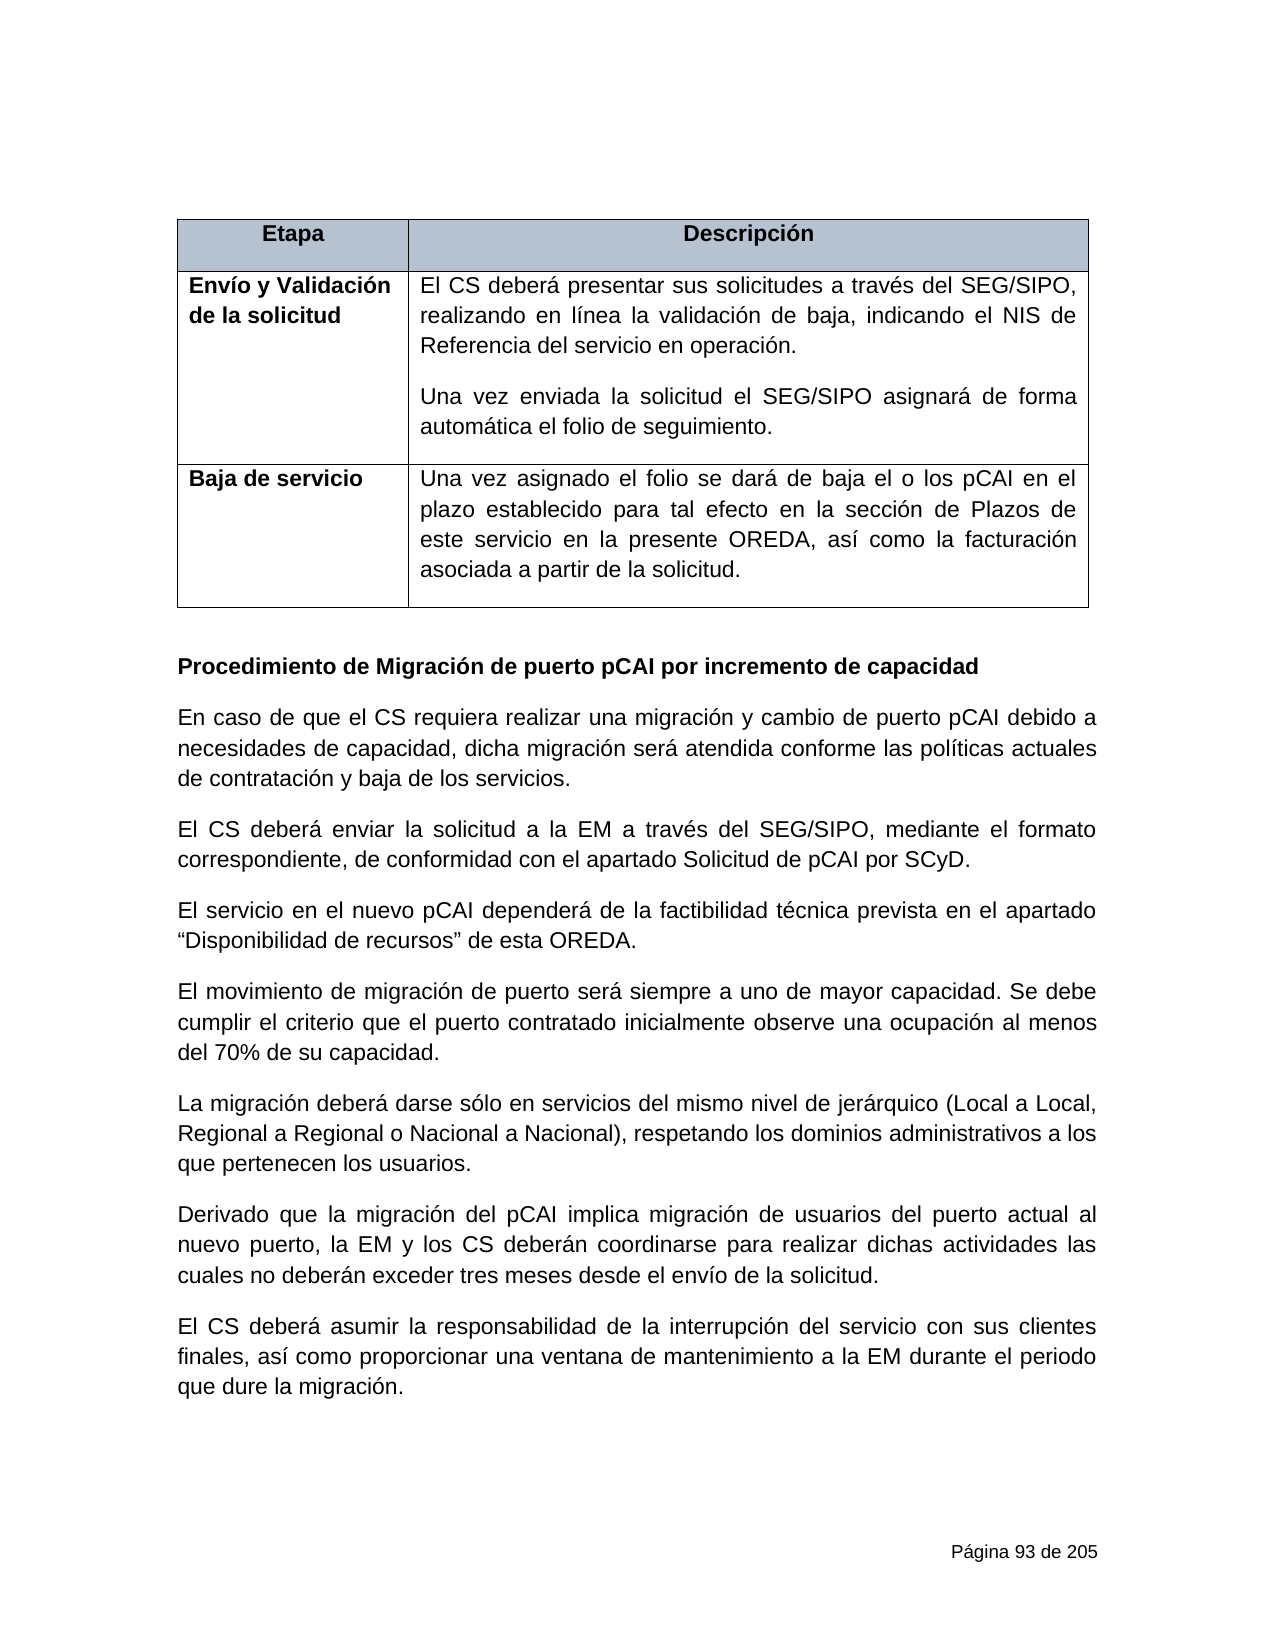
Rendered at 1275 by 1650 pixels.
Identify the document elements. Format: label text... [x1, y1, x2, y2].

table_cell Envío y Validación de la solicitud [178, 272, 408, 464]
table_header Etapa [178, 220, 408, 271]
text El servicio en el nuevo pCAI dependerá de la factibilidad técnica prevista en el apartado “Disponibilidad de recursos” de esta OREDA. [177, 897, 1098, 953]
text Procedimiento de Migración de puerto pCAI por incremento de capacidad [177, 653, 1098, 679]
text La migración deberá darse sólo en servicios del mismo nivel de jerárquico (Local a Local, Regional a Regional o Nacional a Nacional), respetando los dominios administrativos a los que pertenecen los usuarios. [177, 1090, 1098, 1176]
text En caso de que el CS requiera realizar una migración y cambio de puerto pCAI debido a necesidades de capacidad, dicha migración será atendida conforme las políticas actuales de contratación y baja de los servicios. [177, 704, 1098, 791]
text El CS deberá enviar la solicitud a la EM a través del SEG/SIPO, mediante el formato correspondiente, de conformidad con el apartado Solicitud de pCAI por SCyD. [177, 816, 1098, 872]
table_cell El CS deberá presentar sus solicitudes a través del SEG/SIPO, realizando en línea la validación de baja, indicando el NIS de Referencia del servicio en operación. Una vez enviada la solicitud el SEG/SIPO asignará de forma automática el folio de seguimiento. [409, 272, 1088, 464]
table_cell Una vez asignado el folio se dará de baja el o los pCAI en el plazo establecido para tal efecto en la sección de Plazos de este servicio en la presente OREDA, así como la facturación asociada a partir de la solicitud. [409, 465, 1088, 607]
table_cell Baja de servicio [178, 465, 408, 607]
text El movimiento de migración de puerto será siempre a uno de mayor capacidad. Se debe cumplir el criterio que el puerto contratado inicialmente observe una ocupación al menos del 70% de su capacidad. [177, 978, 1098, 1065]
table_header Descripción [409, 220, 1088, 271]
text El CS deberá asumir la responsabilidad de la interrupción del servicio con sus clientes finales, así como proporcionar una ventana de mantenimiento a la EM durante el periodo que dure la migración. [177, 1313, 1098, 1399]
text Derivado que la migración del pCAI implica migración de usuarios del puerto actual al nuevo puerto, la EM y los CS deberán coordinarse para realizar dichas actividades las cuales no deberán exceder tres meses desde el envío de la solicitud. [177, 1201, 1098, 1288]
